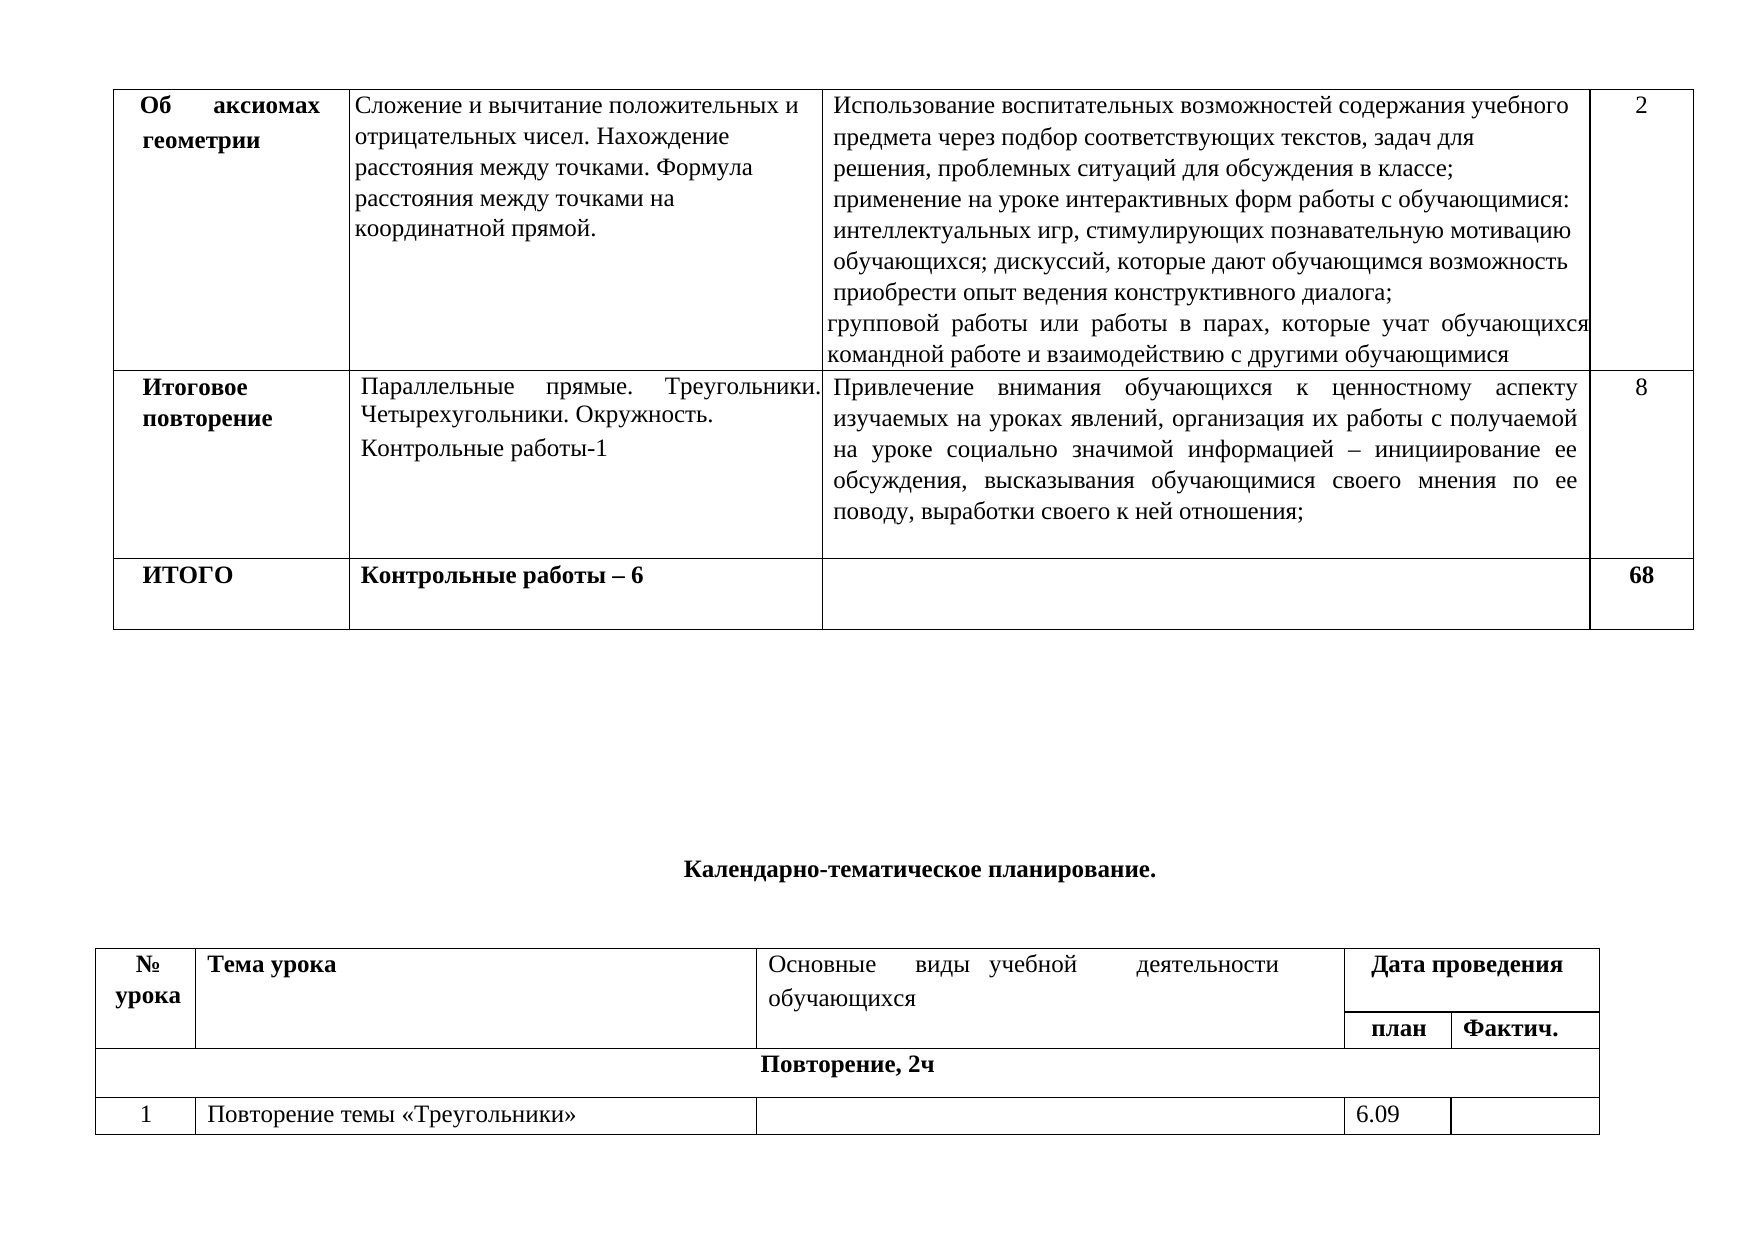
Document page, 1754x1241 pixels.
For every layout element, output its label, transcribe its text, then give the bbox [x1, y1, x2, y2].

table_cell [757, 1098, 1344, 1133]
table_cell Фактич. [1452, 1013, 1599, 1047]
table_cell 1 [96, 1098, 195, 1133]
table_cell Итоговое повторение [114, 371, 349, 558]
table_cell Повторение, 2ч [96, 1049, 1345, 1097]
table_cell Использование воспитательных возможностей содержания учебного предмета через подбор соответствующих текстов, задач для решения, проблемных ситуаций для обсуждения в классе; применение на уроке интерактивных форм работы с обучающимися: интеллектуальных игр, стимулирующих познавательную мотивацию обучающихся; дискуссий, которые дают обучающимся возможность приобрести опыт ведения конструктивного диалога; групповой работы или работы в парах, которые учат обучающихся командной работе и взаимодействию с другими обучающимися [823, 90, 1589, 370]
table_cell 8 [1591, 371, 1693, 558]
table_cell Сложение и вычитание положительных и отрицательных чисел. Нахождение расстояния между точками. Формула расстояния между точками на координатной прямой. [350, 90, 822, 370]
table_cell Привлечение внимания обучающихся к ценностному аспекту изучаемых на уроках явлений, организация их работы с получаемой на уроке социально значимой информацией – инициирование ее обсуждения, высказывания обучающимися своего мнения по ее поводу, выработки своего к ней отношения; [823, 371, 1589, 558]
table_header Тема урока [196, 949, 756, 1047]
table_cell 68 [1591, 559, 1693, 628]
table_cell ИТОГО [114, 559, 349, 628]
table_cell Повторение темы «Треугольники» [196, 1098, 756, 1133]
text Календарно-тематическое планирование. [118, 854, 1156, 883]
table_header № урока [96, 949, 195, 1047]
table_cell Контрольные работы – 6 [350, 559, 822, 628]
table_cell [823, 559, 1589, 628]
table_cell [1345, 1049, 1599, 1097]
table_header Дата проведения [1345, 949, 1599, 1011]
table_cell 2 [1591, 90, 1693, 370]
table_header Основные виды учебной деятельности обучающихся [757, 949, 1344, 1047]
table_cell [1452, 1098, 1599, 1133]
table_cell Об аксиомах геометрии [114, 90, 349, 370]
table_cell план [1345, 1013, 1451, 1047]
table_cell 6.09 [1345, 1098, 1450, 1133]
table_cell Параллельные прямые. Треугольники. Четырехугольники. Окружность. Контрольные работы-1 [350, 371, 822, 558]
